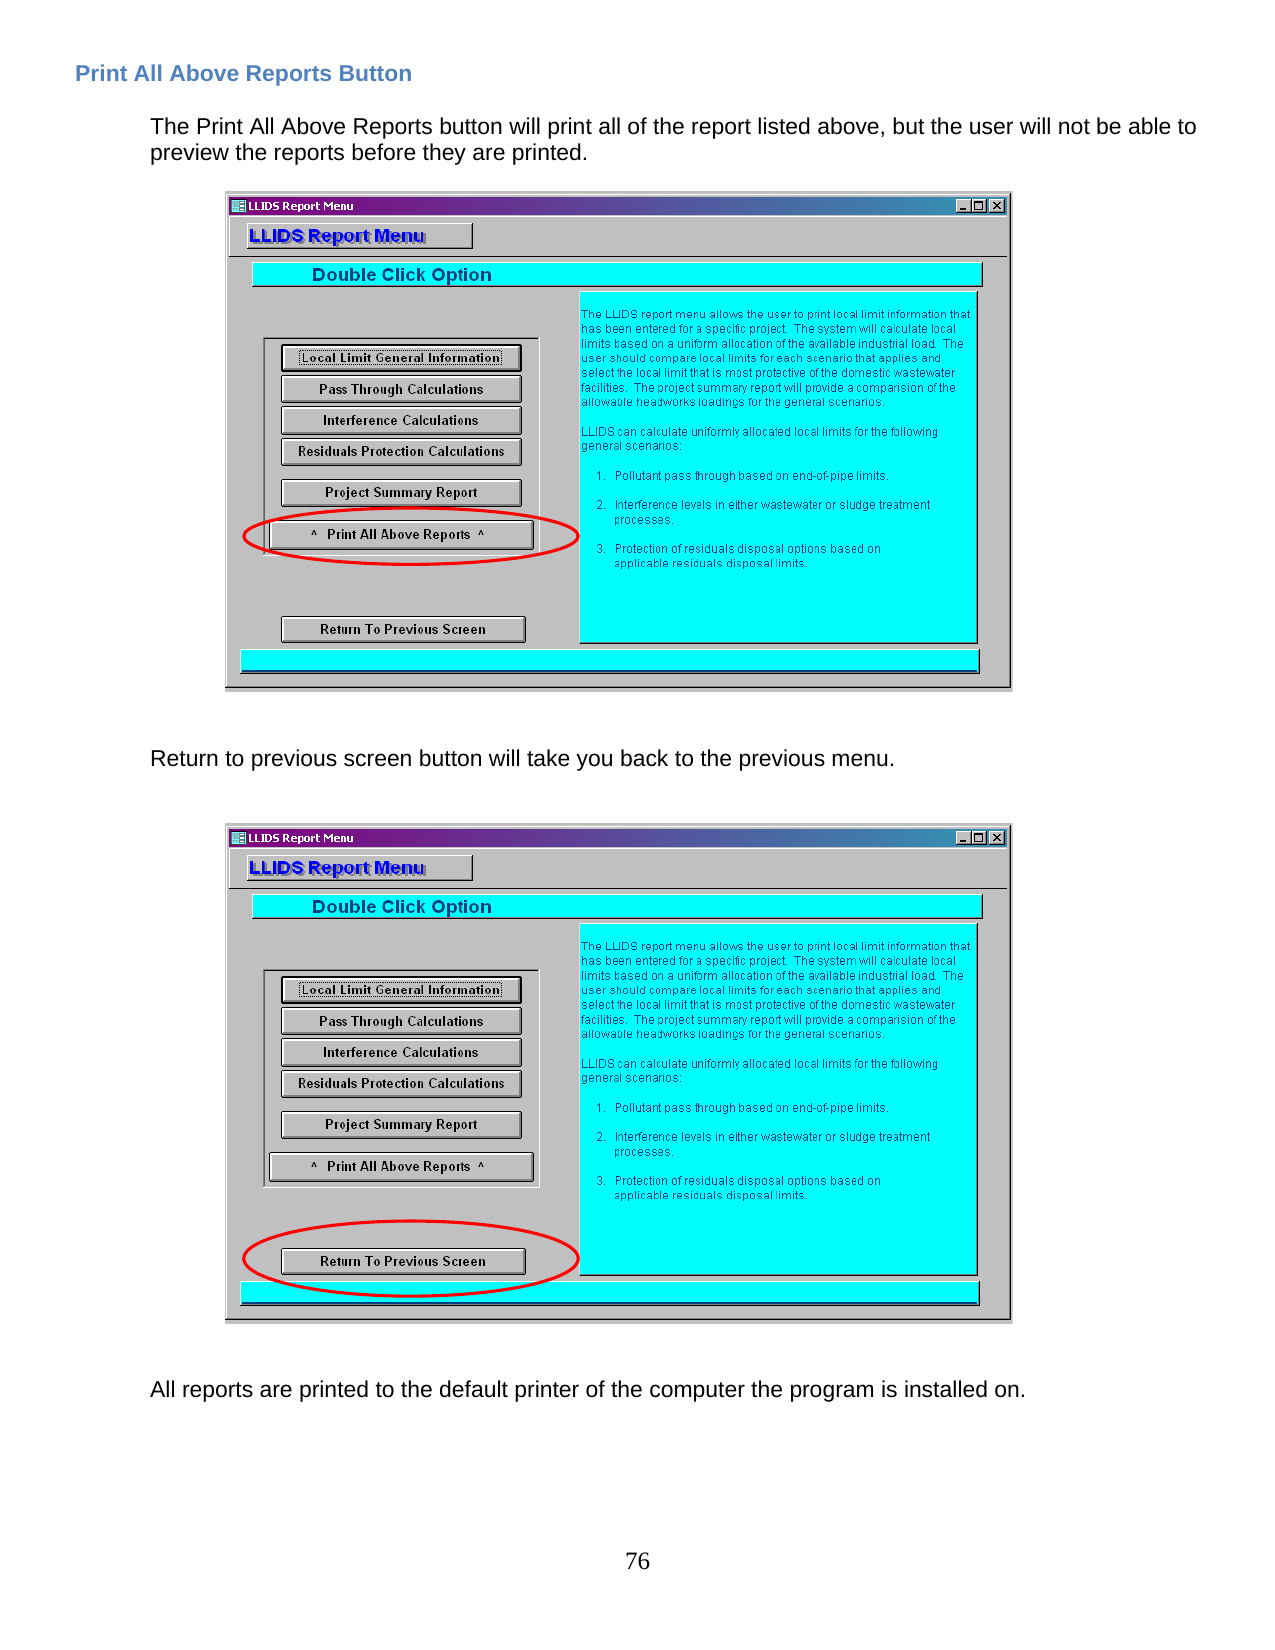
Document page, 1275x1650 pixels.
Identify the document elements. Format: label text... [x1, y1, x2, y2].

text The Print All Above Reports button will print all of the report listed above, but the user will not be able to preview the reports before they are printed. [150, 113, 1200, 165]
text All reports are printed to the default printer of the computer the program is installed on. [150, 1376, 1200, 1403]
text Return to previous screen button will take you back to the previous menu. [150, 744, 1200, 771]
picture [225, 823, 1013, 1324]
picture [225, 191, 1013, 692]
subtitle Print All Above Reports Button [75, 60, 1200, 86]
